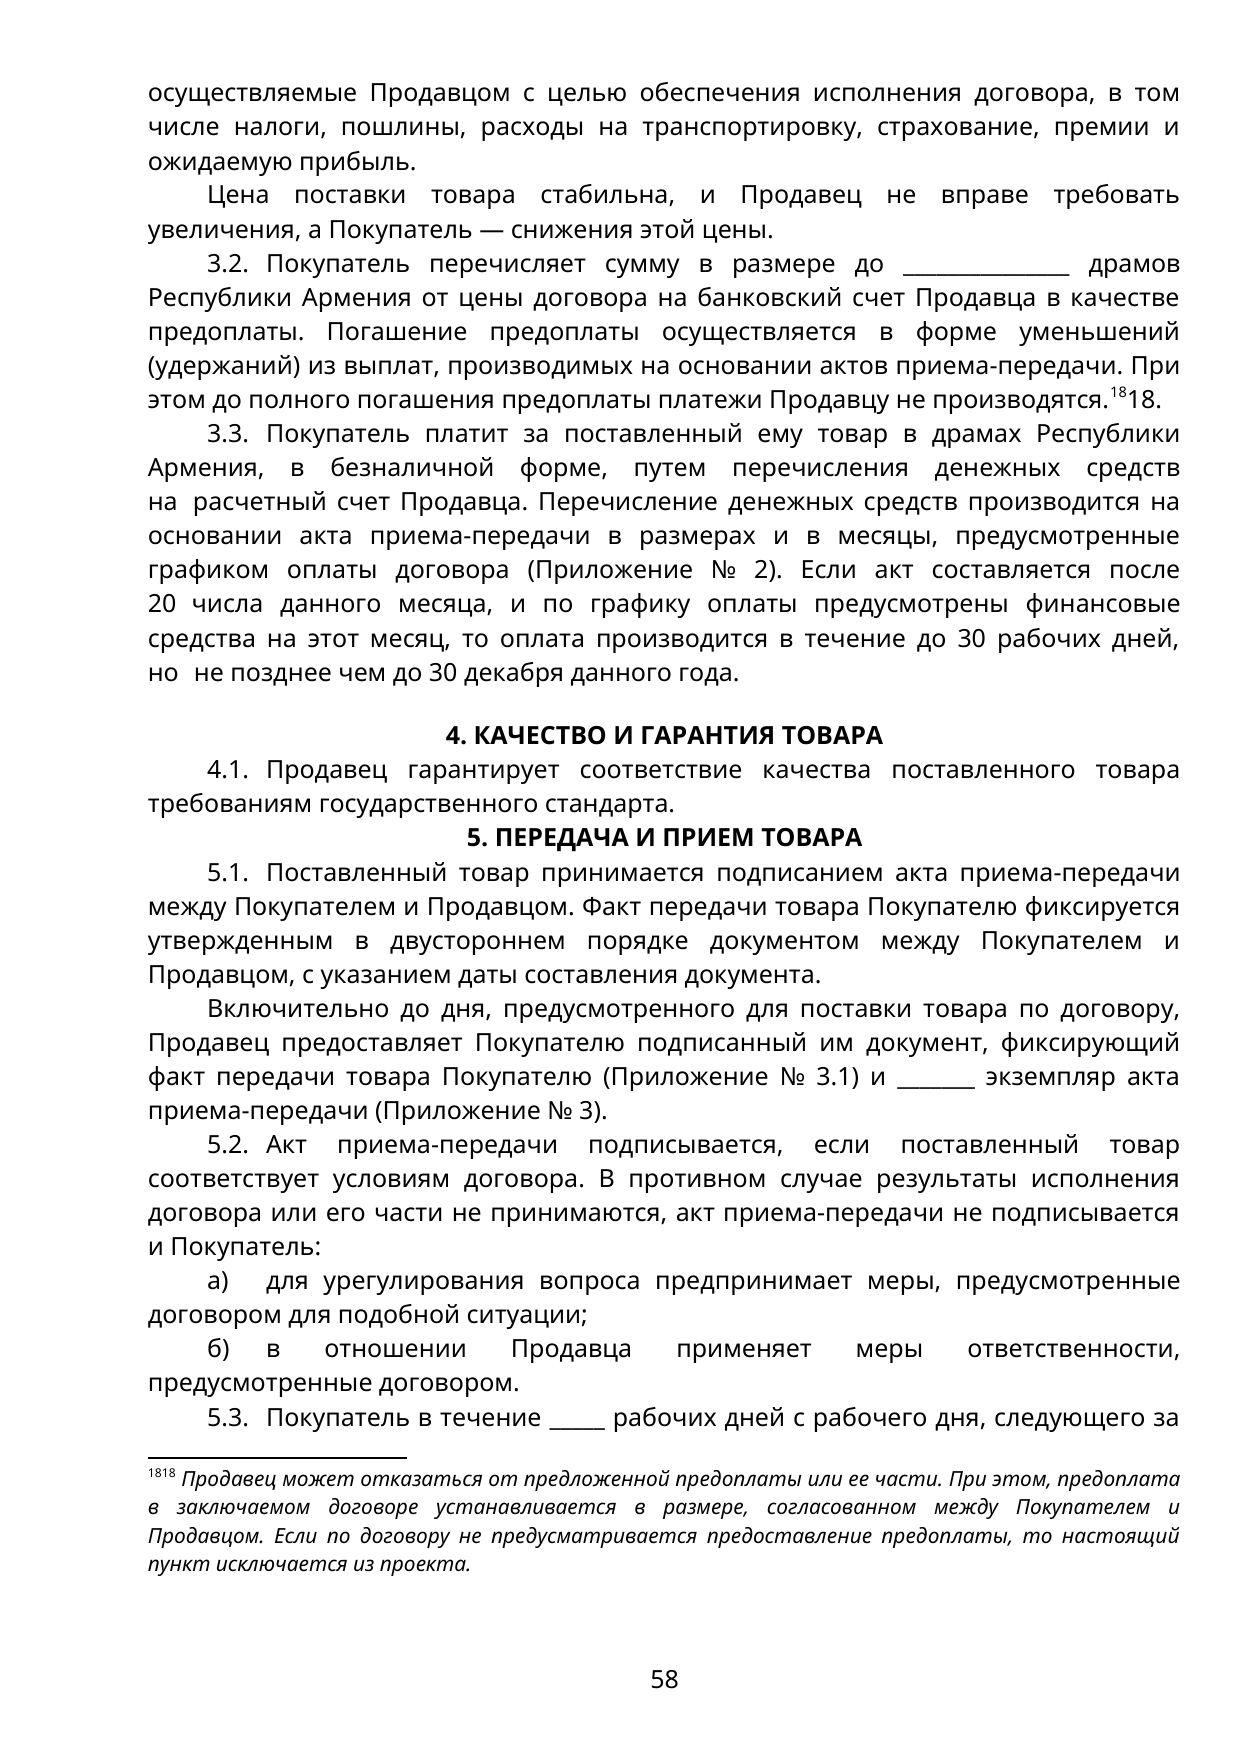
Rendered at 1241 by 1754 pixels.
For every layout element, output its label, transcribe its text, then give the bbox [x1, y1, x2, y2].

text 5.1. Поставленный товар принимается подписанием акта приема-передачи между Покупателем и Продавцом. Факт передачи товара Покупателю фиксируется утвержденным в двустороннем порядке документом между Покупателем и Продавцом, с указанием даты составления документа. [148, 854, 1181, 990]
text б) в отношении Продавца применяет меры ответственности, предусмотренные договором. [148, 1331, 1181, 1399]
text а) для урегулирования вопроса предпринимает меры, предусмотренные договором для подобной ситуации; [148, 1263, 1181, 1331]
text 3.2. Покупатель перечисляет сумму в размере до _______________ драмов Республики Армения от цены договора на банковский счет Продавца в качестве предоплаты. Погашение предоплаты осуществляется в форме уменьшений (удержаний) из выплат, производимых на основании актов приема-передачи. При этом до полного погашения предоплаты платежи Продавцу не производятся.18. [148, 245, 1181, 416]
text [148, 1399, 1181, 1433]
text 5. ПЕРЕДАЧА И ПРИЕМ ТОВАРА [148, 820, 1181, 854]
text 3.3. Покупатель платит за поставленный ему товар в драмах Республики Армения, в безналичной форме, путем перечисления денежных средств на расчетный счет Продавца. Перечисление денежных средств производится на основании акта приема-передачи в размерах и в месяцы, предусмотренные графиком оплаты договора (Приложение № 2). Если акт составляется после 20 числа данного месяца, и по графику оплаты предусмотрены финансовые средства на этот месяц, то оплата производится в течение до 30 рабочих дней, но не позднее чем до 30 декабря данного года. [148, 416, 1181, 689]
text 4.1. Продавец гарантирует соответствие качества поставленного товара требованиям государственного стандарта. [148, 752, 1181, 820]
text 4. КАЧЕСТВО И ГАРАНТИЯ ТОВАРА [148, 718, 1181, 752]
text Включительно до дня, предусмотренного для поставки товара по договору, Продавец предоставляет Покупателю подписанный им документ, фиксирующий факт передачи товара Покупателю (Приложение № 3.1) и _______ экземпляр акта приема-передачи (Приложение № 3). [148, 990, 1181, 1127]
text 5.2. Акт приема-передачи подписывается, если поставленный товар соответствует условиям договора. В противном случае результаты исполнения договора или его части не принимаются, акт приема-передачи не подписывается и Покупатель: [148, 1127, 1181, 1263]
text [148, 75, 1181, 177]
text Цена поставки товара стабильна, и Продавец не вправе требовать увеличения, а Покупатель — снижения этой цены. [148, 177, 1181, 245]
